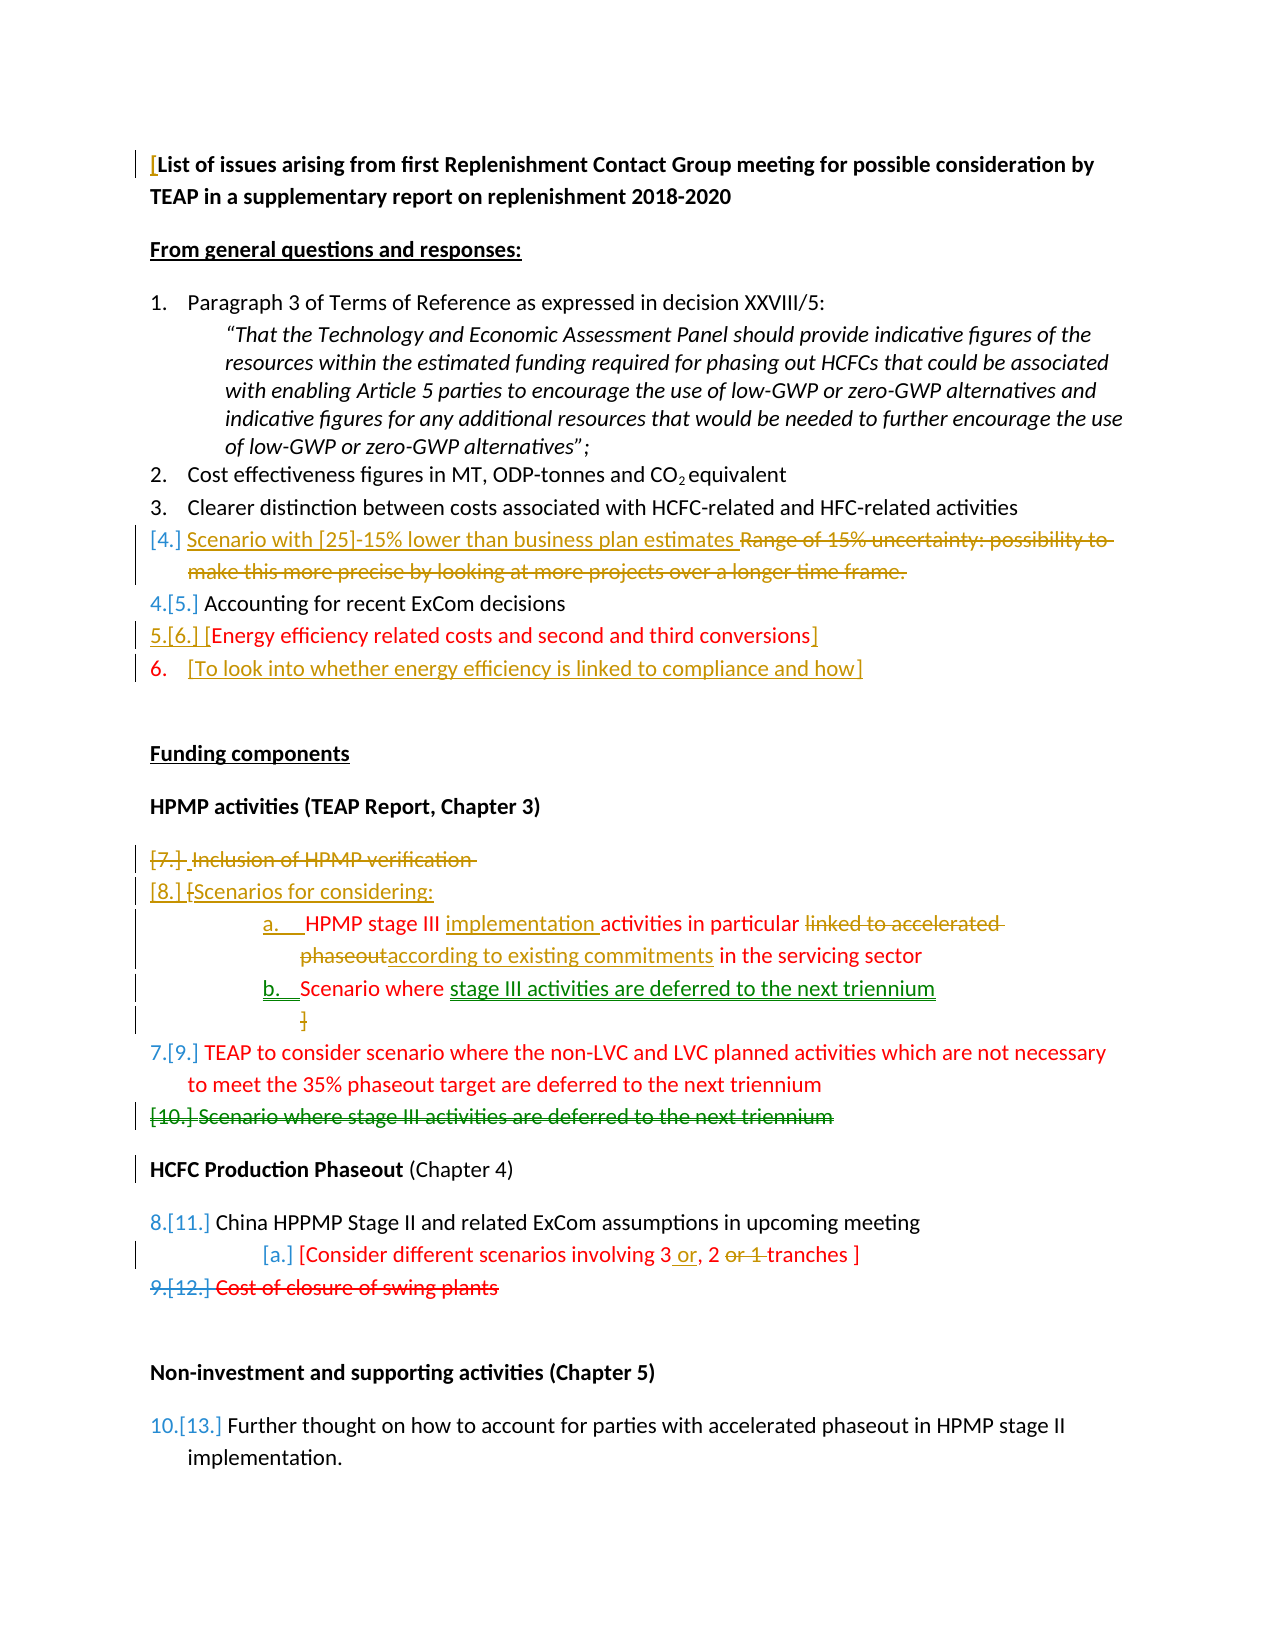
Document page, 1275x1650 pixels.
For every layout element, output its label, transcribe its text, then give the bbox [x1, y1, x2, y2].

list Energy efficiency related costs and second and third conversions [150, 621, 1125, 649]
list HPMP stage III activities in particular in the servicing sector [262, 909, 1125, 969]
list Further thought on how to account for parties with accelerated phaseout in HPMP stage II implementation. [150, 1411, 1125, 1471]
list China HPPMP Stage II and related ExCom assumptions in upcoming meeting [150, 1208, 1125, 1236]
list [Consider different scenarios involving 3, 2 tranches ] [262, 1241, 1125, 1269]
list Clearer distinction between costs associated with HCFC-related and HFC-related activities [150, 493, 1125, 521]
list TEAP to consider scenario where the non-LVC and LVC planned activities which are not necessary to meet the 35% phaseout target are deferred to the next triennium [150, 1038, 1125, 1098]
text Non-investment and supporting activities (Chapter 5) [150, 1358, 1125, 1386]
text HCFC Production Phaseout (Chapter 4) [150, 1155, 1125, 1183]
list “That the Technology and Economic Assessment Panel should provide indicative figures of the resources within the estimated funding required for phasing out HCFCs that could be associated with enabling Article 5 parties to encourage the use of low-GWP or zero-GWP alternatives and indicative figures for any additional resources that would be needed to further encourage the use of low-GWP or zero-GWP alternatives”; [225, 320, 1125, 461]
text Funding components [150, 739, 1125, 767]
list Paragraph 3 of Terms of Reference as expressed in decision XXVIII/5: [150, 288, 1125, 316]
list Cost effectiveness figures in MT, ODP-tonnes and CO2 equivalent [150, 461, 1125, 488]
text List of issues arising from first Replenishment Contact Group meeting for possible consideration by TEAP in a supplementary report on replenishment 2018-2020 [150, 150, 1125, 210]
list Cost of closure of swing plants [150, 1273, 1125, 1301]
list Accounting for recent ExCom decisions [150, 589, 1125, 617]
text HPMP activities (TEAP Report, Chapter 3) [150, 792, 1125, 820]
text From general questions and responses: [150, 235, 1125, 263]
